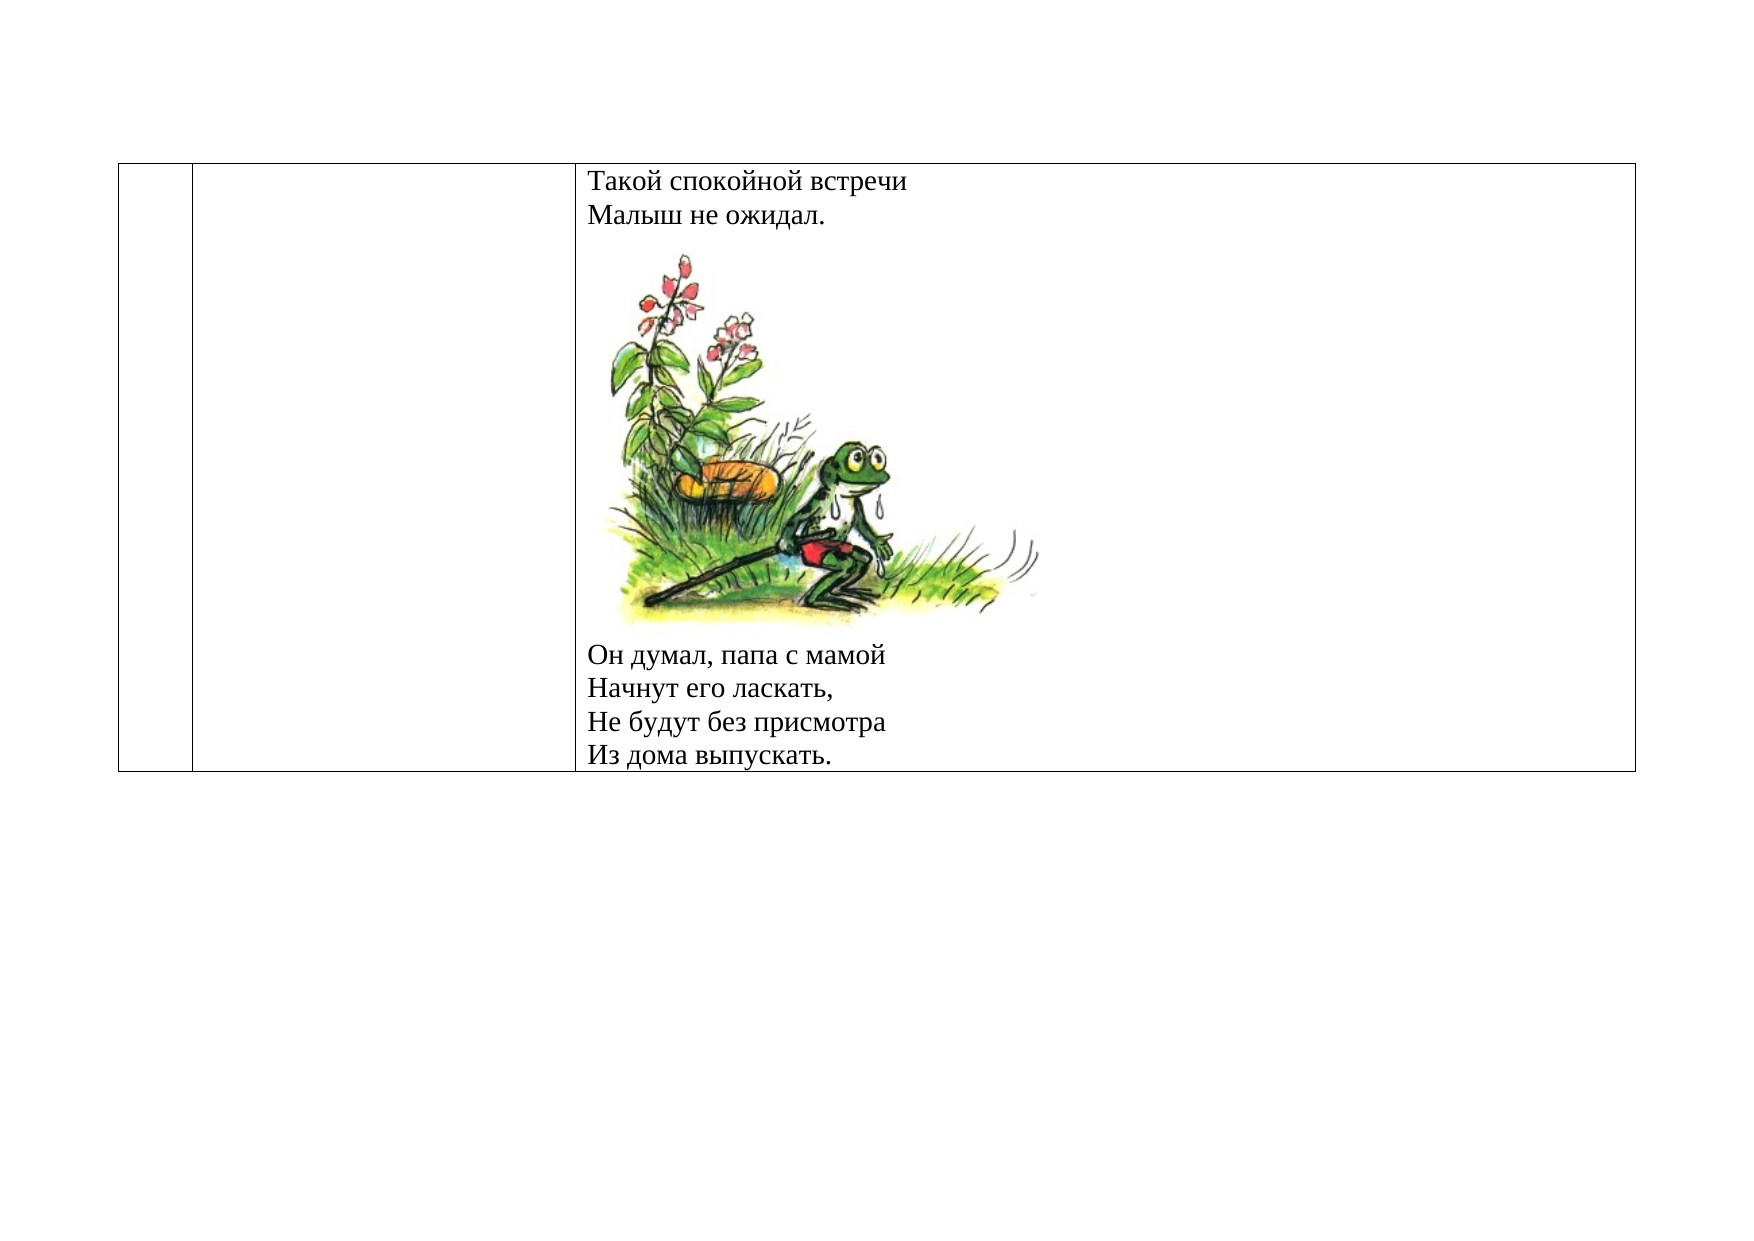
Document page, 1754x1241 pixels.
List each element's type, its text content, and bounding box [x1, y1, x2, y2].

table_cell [193, 164, 575, 771]
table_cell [576, 164, 1635, 771]
picture [587, 230, 1047, 637]
table_cell 3 [119, 164, 192, 771]
